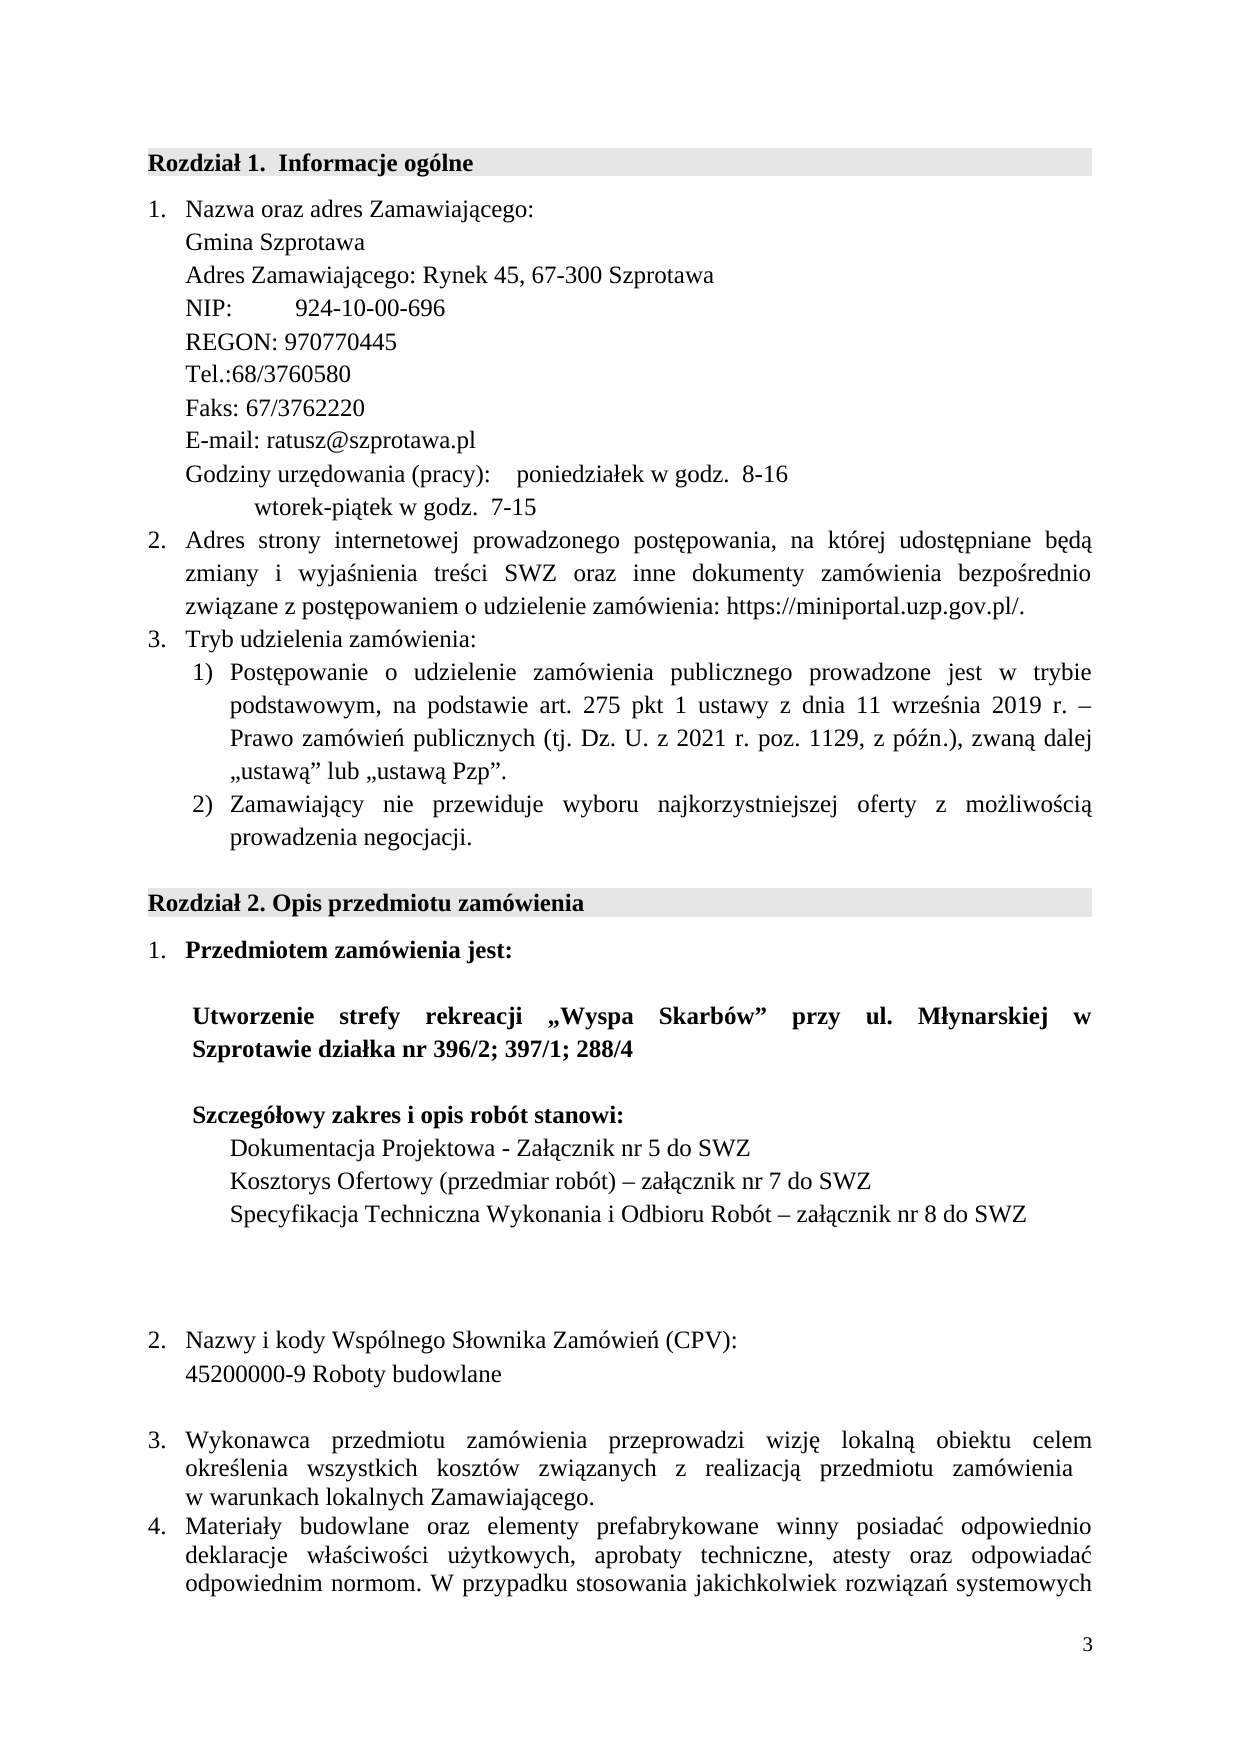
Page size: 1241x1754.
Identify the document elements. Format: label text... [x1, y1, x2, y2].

list Godziny urzędowania (pracy): poniedziałek w godz. 8-16 [185, 459, 1092, 487]
list Tryb udzielenia zamówienia: [148, 624, 1092, 652]
list Nazwa oraz adres Zamawiającego: [148, 194, 1092, 223]
list Gmina Szprotawa [185, 227, 1092, 256]
list wtorek-piątek w godz. 7-15 [185, 492, 1092, 520]
subtitle Rozdział 1. Informacje ogólne [148, 148, 1092, 176]
list E-mail: ratusz@szprotawa.pl [185, 426, 1092, 454]
text Szczegółowy zakres i opis robót stanowi: [192, 1100, 1092, 1129]
list Adres strony internetowej prowadzonego postępowania, na której udostępniane będą zmiany i wyjaśnienia treści SWZ oraz inne dokumenty zamówienia bezpośrednio związane z postępowaniem o udzielenie zamówienia: https://miniportal.uzp.gov.pl/. [148, 525, 1092, 619]
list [148, 1511, 1092, 1597]
list Przedmiotem zamówienia jest: [148, 935, 1092, 963]
list Zamawiający nie przewiduje wyboru najkorzystniejszej oferty z możliwością prowadzenia negocjacji. [192, 789, 1092, 851]
list Nazwy i kody Wspólnego Słownika Zamówień (CPV): [148, 1326, 1092, 1354]
text 45200000-9 Roboty budowlane [185, 1359, 1092, 1387]
list Postępowanie o udzielenie zamówienia publicznego prowadzone jest w trybie podstawowym, na podstawie art. 275 pkt 1 ustawy z dnia 11 września 2019 r. – Prawo zamówień publicznych (tj. Dz. U. z 2021 r. poz. 1129, z późn.), zwaną dalej „ustawą” lub „ustawą Pzp”. [192, 657, 1092, 784]
text Kosztorys Ofertowy (przedmiar robót) – załącznik nr 7 do SWZ [192, 1166, 1092, 1195]
text Specyfikacja Techniczna Wykonania i Odbioru Robót – załącznik nr 8 do SWZ [192, 1199, 1092, 1228]
text Dokumentacja Projektowa - Załącznik nr 5 do SWZ [192, 1133, 1092, 1162]
list Faks: 67/3762220 [185, 393, 1092, 421]
subtitle Rozdział 2. Opis przedmiotu zamówienia [148, 888, 1092, 917]
list Tel.:68/3760580 [185, 359, 1092, 388]
list Adres Zamawiającego: Rynek 45, 67-300 Szprotawa [185, 261, 1092, 289]
text Utworzenie strefy rekreacji „Wyspa Skarbów” przy ul. Młynarskiej w Szprotawie działka nr 396/2; 397/1; 288/4 [192, 1001, 1092, 1063]
list NIP: 924-10-00-696 [185, 293, 1092, 322]
list Wykonawca przedmiotu zamówienia przeprowadzi wizję lokalną obiektu celem określenia wszystkich kosztów związanych z realizacją przedmiotu zamówienia w warunkach lokalnych Zamawiającego. [148, 1425, 1092, 1511]
list REGON: 970770445 [185, 327, 1092, 355]
